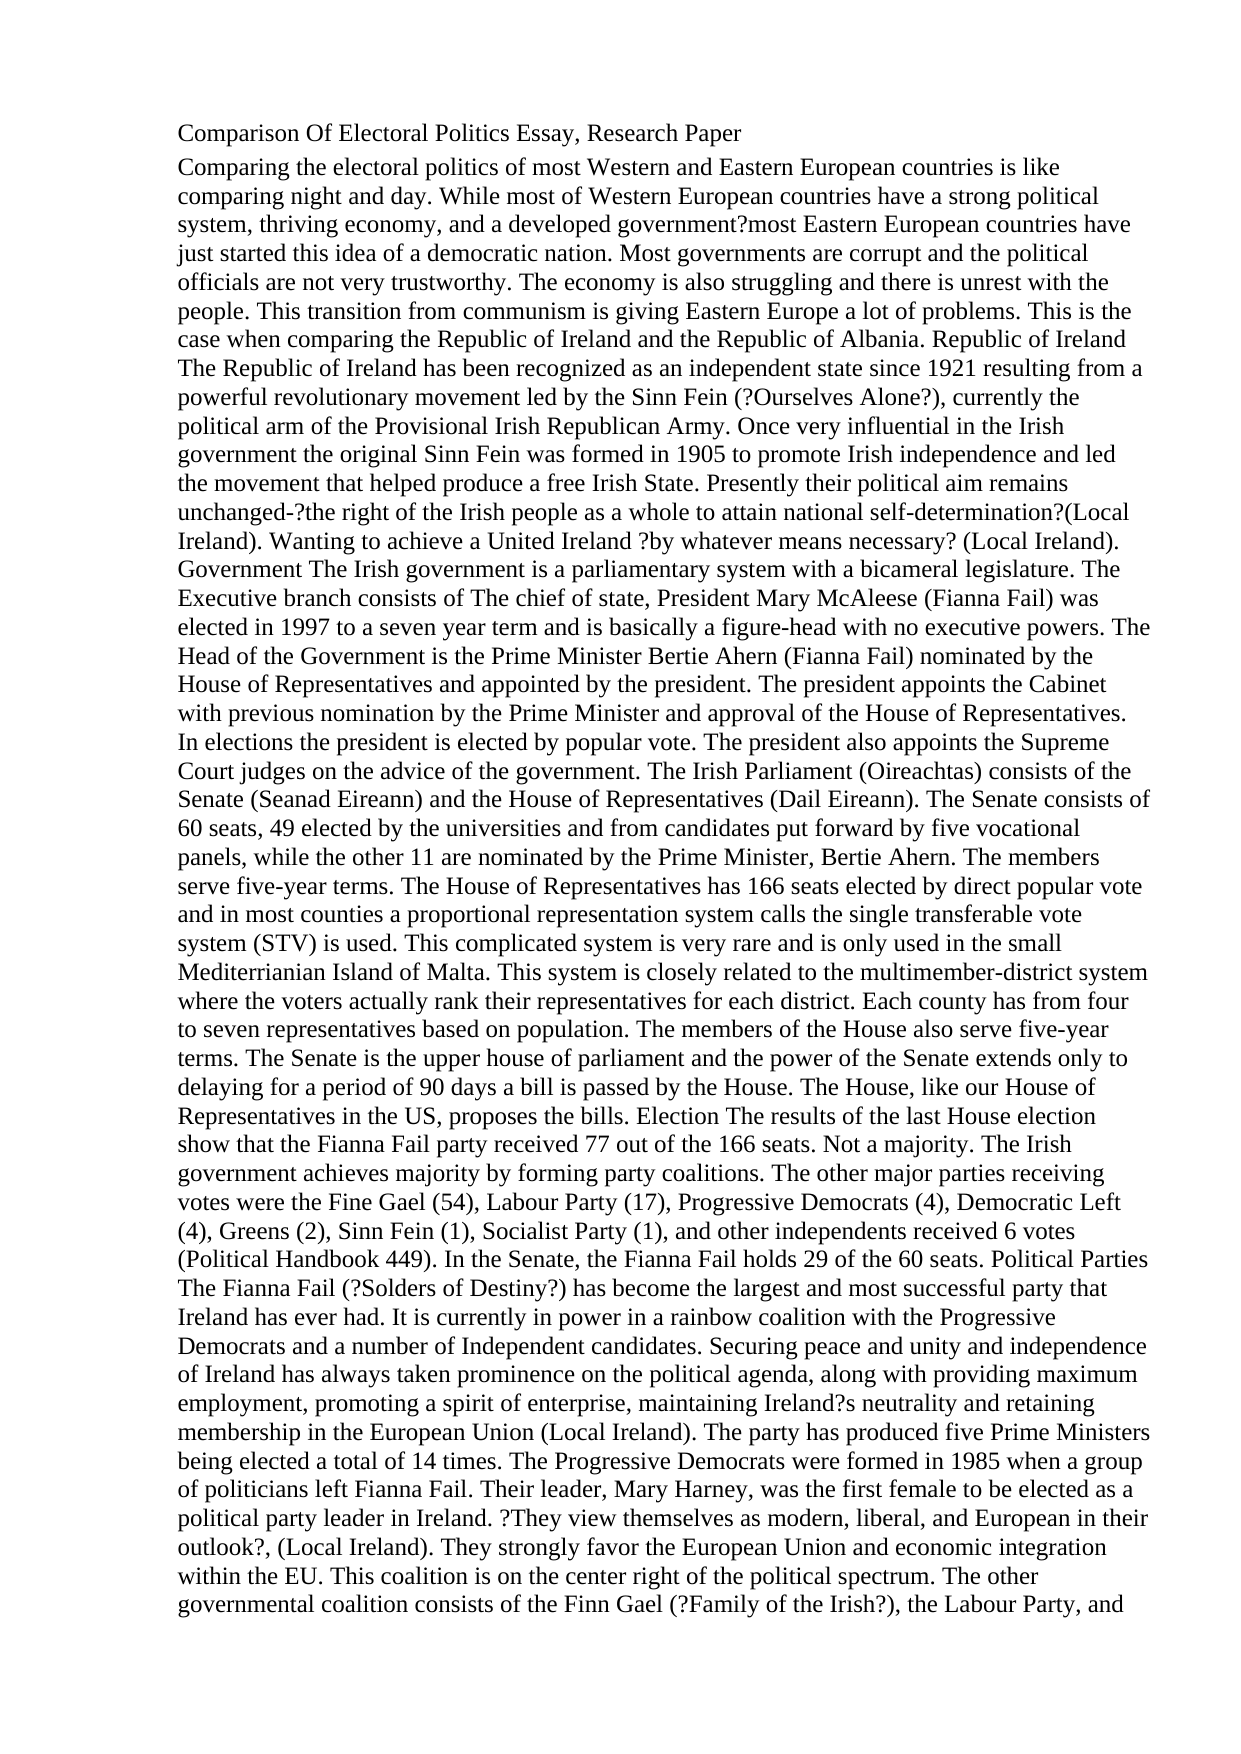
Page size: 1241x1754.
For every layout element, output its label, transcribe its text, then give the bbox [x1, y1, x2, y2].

text Comparison Of Electoral Politics Essay, Research Paper [177, 118, 1152, 147]
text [177, 152, 1152, 1618]
